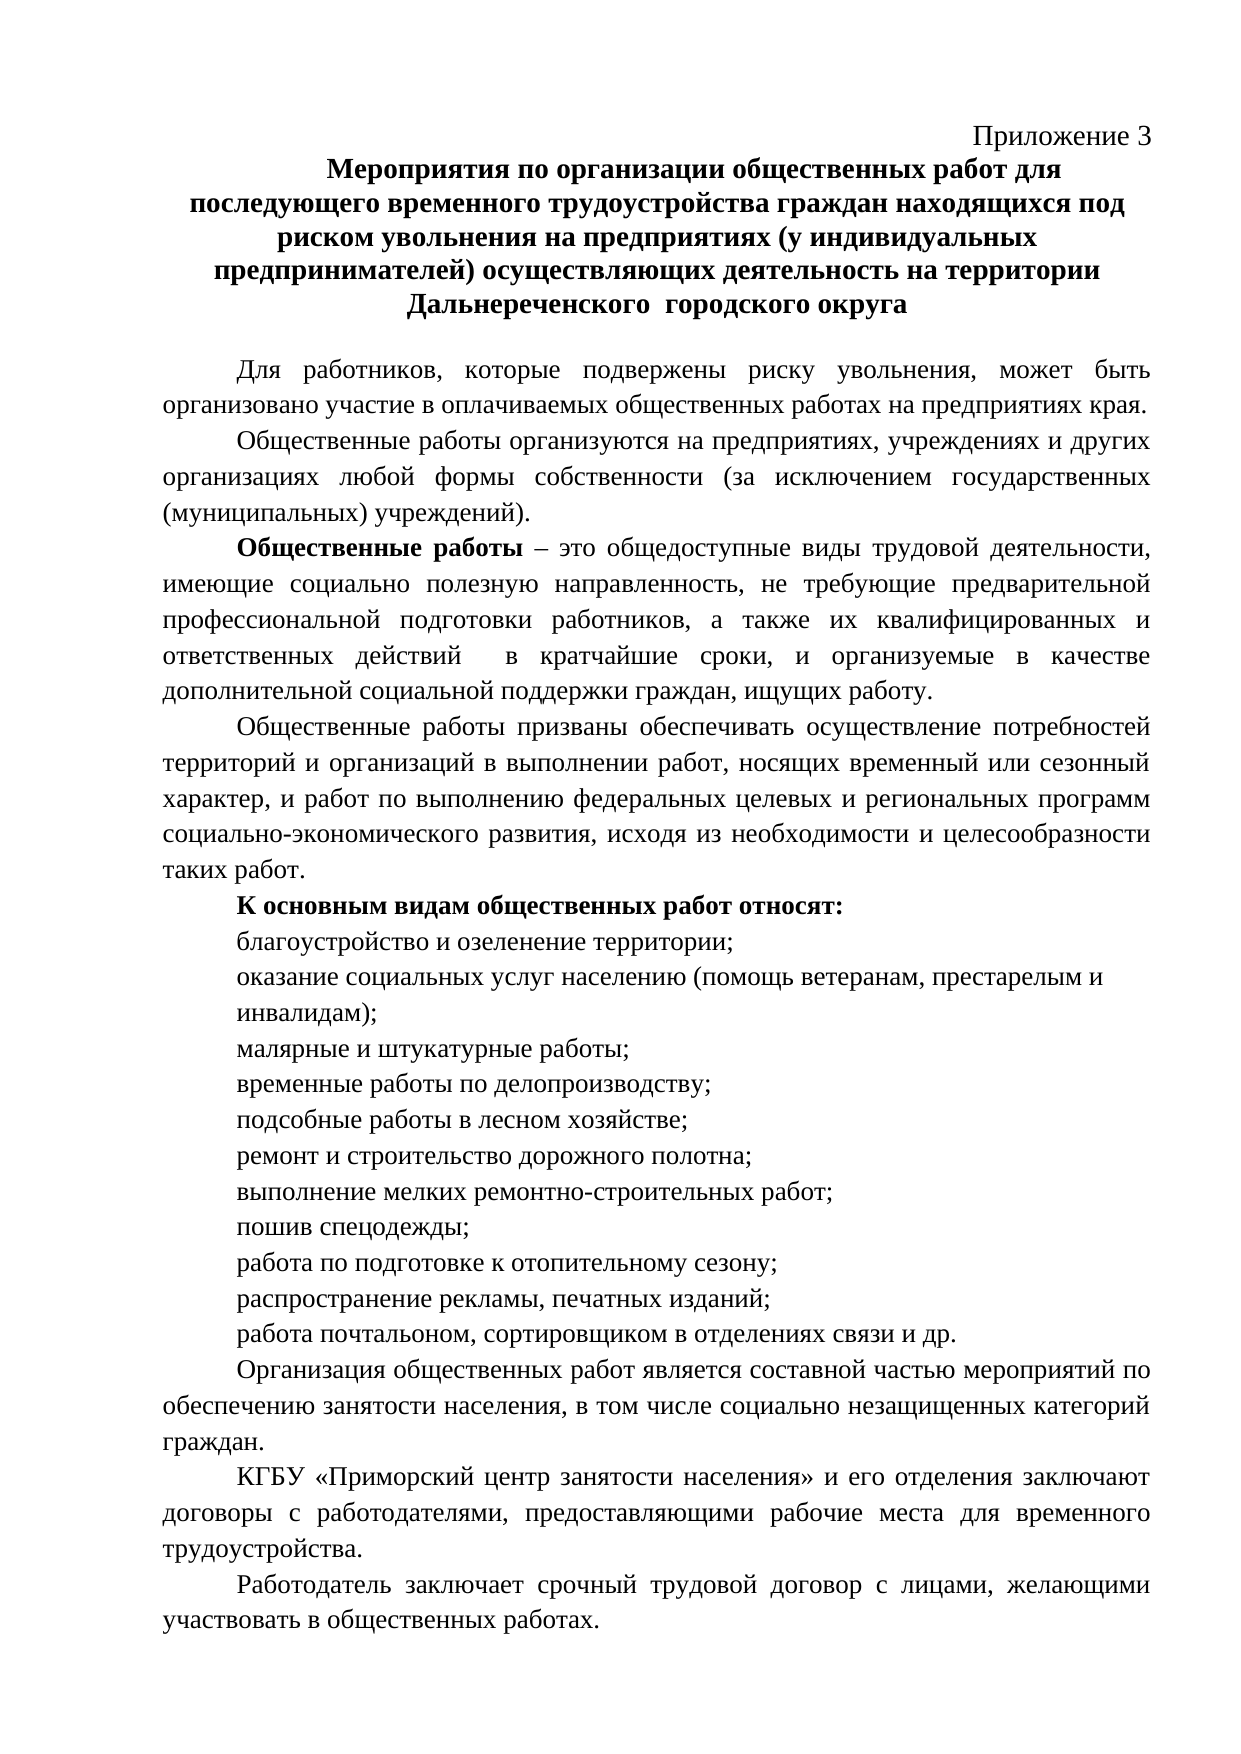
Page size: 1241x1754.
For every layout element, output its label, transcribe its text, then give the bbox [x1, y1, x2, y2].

text ремонт и строительство дорожного полотна; [236, 1139, 1152, 1170]
text Приложение 3 [162, 118, 1152, 152]
text выполнение мелких ремонтно-строительных работ; [236, 1175, 1152, 1206]
text работа почтальоном, сортировщиком в отделениях связи и др. [162, 1318, 1152, 1349]
text благоустройство и озеленение территории; [162, 924, 1152, 956]
text оказание социальных услуг населению (помощь ветеранам, престарелым и инвалидам); [236, 960, 1152, 1027]
text Для работников, которые подвержены риску увольнения, может быть организовано участие в оплачиваемых общественных работах на предприятиях края. [162, 353, 1152, 420]
text работа по подготовке к отопительному сезону; [236, 1246, 1152, 1277]
text распространение рекламы, печатных изданий; [236, 1282, 1152, 1313]
text Организация общественных работ является составной частью мероприятий по обеспечению занятости населения, в том числе социально незащищенных категорий граждан. [162, 1353, 1152, 1456]
text Общественные работы призваны обеспечивать осуществление потребностей территорий и организаций в выполнении работ, носящих временный или сезонный характер, и работ по выполнению федеральных целевых и региональных программ социально-экономического развития, исходя из необходимости и целесообразности таких работ. [162, 710, 1152, 884]
text временные работы по делопроизводству; [236, 1067, 1152, 1099]
text малярные и штукатурные работы; [236, 1032, 1152, 1063]
text Общественные работы – это общедоступные виды трудовой деятельности, имеющие социально полезную направленность, не требующие предварительной профессиональной подготовки работников, а также их квалифицированных и ответственных действий в кратчайшие сроки, и организуемые в качестве дополнительной социальной поддержки граждан, ищущих работу. [162, 532, 1152, 706]
text пошив спецодежды; [236, 1210, 1152, 1242]
text Мероприятия по организации общественных работ для последующего временного трудоустройства граждан находящихся под риском увольнения на предприятиях (у индивидуальных предпринимателей) осуществляющих деятельность на территории Дальнереченского городского округа [162, 152, 1152, 319]
text Общественные работы организуются на предприятиях, учреждениях и других организациях любой формы собственности (за исключением государственных (муниципальных) учреждений). [162, 424, 1152, 527]
text Работодатель заключает срочный трудовой договор с лицами, желающими участвовать в общественных работах. [162, 1568, 1152, 1634]
text КГБУ «Приморский центр занятости населения» и его отделения заключают договоры с работодателями, предоставляющими рабочие места для временного трудоустройства. [162, 1461, 1152, 1563]
text К основным видам общественных работ относят: [162, 889, 1152, 920]
text подсобные работы в лесном хозяйстве; [236, 1103, 1152, 1134]
